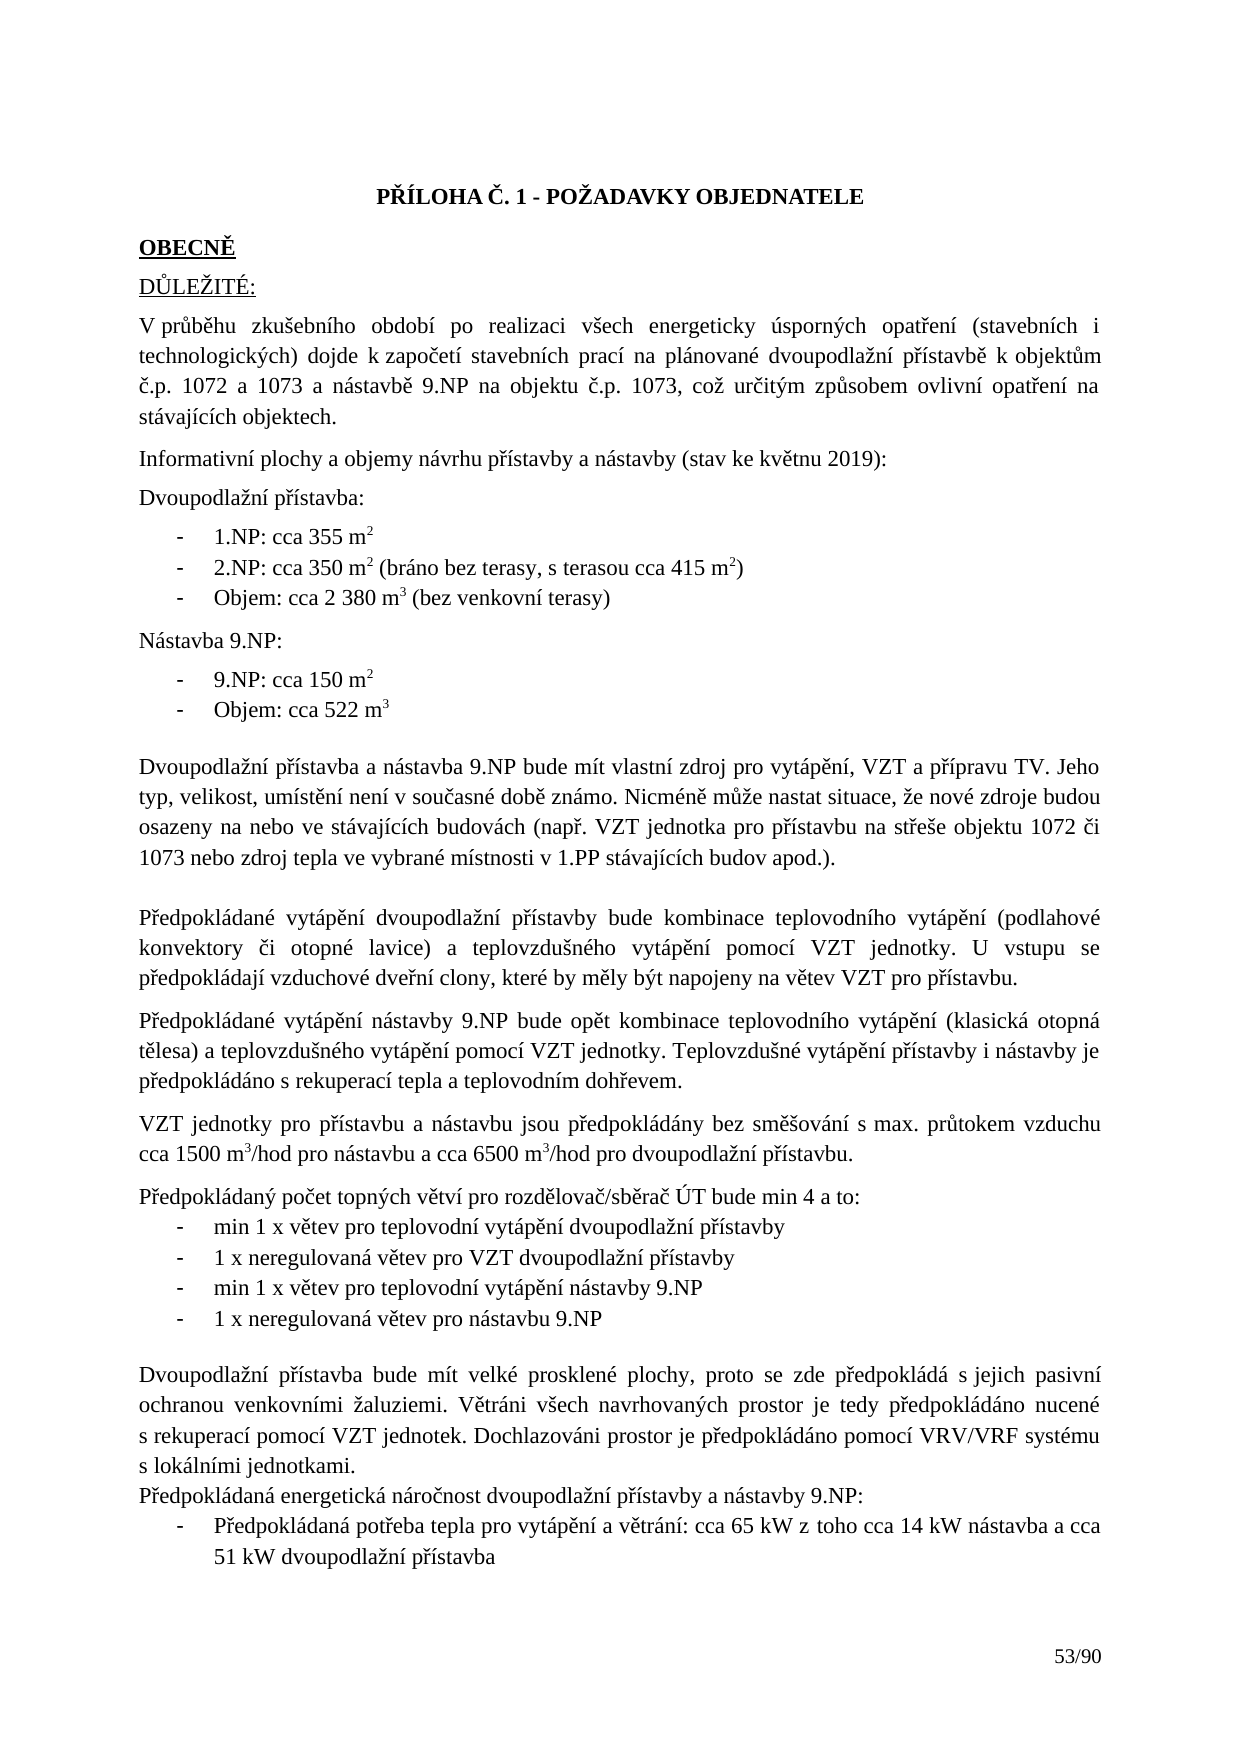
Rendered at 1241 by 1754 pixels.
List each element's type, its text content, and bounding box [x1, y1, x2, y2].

list 1.NP: cca 355 m2 [176, 523, 1101, 549]
text Informativní plochy a objemy návrhu přístavby a nástavby (stav ke květnu 2019): [139, 445, 1101, 472]
list Předpokládaná potřeba tepla pro vytápění a větrání: cca 65 kW z toho cca 14 kW nástavba a cca 51 kW dvoupodlažní přístavba [176, 1512, 1101, 1569]
text Dvoupodlažní přístavba bude mít velké prosklené plochy, proto se zde předpokládá s jejich pasivní ochranou venkovními žaluziemi. Větráni všech navrhovaných prostor je tedy předpokládáno nucené s rekuperací pomocí VZT jednotek. Dochlazováni prostor je předpokládáno pomocí VRV/VRF systému s lokálními jednotkami. [139, 1361, 1101, 1478]
text Dvoupodlažní přístavba a nástavba 9.NP bude mít vlastní zdroj pro vytápění, VZT a přípravu TV. Jeho typ, velikost, umístění není v současné době známo. Nicméně může nastat situace, že nové zdroje budou osazeny na nebo ve stávajících budovách (např. VZT jednotka pro přístavbu na střeše objektu 1072 či 1073 nebo zdroj tepla ve vybrané místnosti v 1.PP stávajících budov apod.). [139, 753, 1101, 870]
text OBECNĚ [139, 234, 1101, 261]
text Předpokládaný počet topných větví pro rozdělovač/sběrač ÚT bude min 4 a to: [139, 1183, 1101, 1209]
text DŮLEŽITÉ: [139, 273, 1101, 299]
text Dvoupodlažní přístavba: [139, 484, 1101, 511]
list 9.NP: cca 150 m2 [176, 666, 1101, 692]
list 2.NP: cca 350 m2 (bráno bez terasy, s terasou cca 415 m2) [176, 553, 1101, 580]
subtitle příloha č. 1 - požadavky objednatele [139, 183, 1101, 209]
list min 1 x větev pro teplovodní vytápění dvoupodlažní přístavby [176, 1213, 1101, 1240]
text Předpokládané vytápění nástavby 9.NP bude opět kombinace teplovodního vytápění (klasická otopná tělesa) a teplovzdušného vytápění pomocí VZT jednotky. Teplovzdušné vytápění přístavby i nástavby je předpokládáno s rekuperací tepla a teplovodním dohřevem. [139, 1007, 1101, 1094]
text Předpokládaná energetická náročnost dvoupodlažní přístavby a nástavby 9.NP: [139, 1482, 1101, 1508]
text Nástavba 9.NP: [139, 627, 1101, 653]
list 1 x neregulovaná větev pro VZT dvoupodlažní přístavby [176, 1244, 1101, 1270]
list 1 x neregulovaná větev pro nástavbu 9.NP [176, 1304, 1101, 1331]
list Objem: cca 2 380 m3 (bez venkovní terasy) [176, 584, 1101, 610]
text VZT jednotky pro přístavbu a nástavbu jsou předpokládány bez směšování s max. průtokem vzduchu cca 1500 m3/hod pro nástavbu a cca 6500 m3/hod pro dvoupodlažní přístavbu. [139, 1110, 1101, 1167]
text Předpokládané vytápění dvoupodlažní přístavby bude kombinace teplovodního vytápění (podlahové konvektory či otopné lavice) a teplovzdušného vytápění pomocí VZT jednotky. U vstupu se předpokládají vzduchové dveřní clony, které by měly být napojeny na větev VZT pro přístavbu. [139, 904, 1101, 991]
text V průběhu zkušebního období po realizaci všech energeticky úsporných opatření (stavebních i technologických) dojde k započetí stavebních prací na plánované dvoupodlažní přístavbě k objektům č.p. 1072 a 1073 a nástavbě 9.NP na objektu č.p. 1073, což určitým způsobem ovlivní opatření na stávajících objektech. [139, 312, 1101, 429]
list min 1 x větev pro teplovodní vytápění nástavby 9.NP [176, 1274, 1101, 1301]
list Objem: cca 522 m3 [176, 696, 1101, 723]
